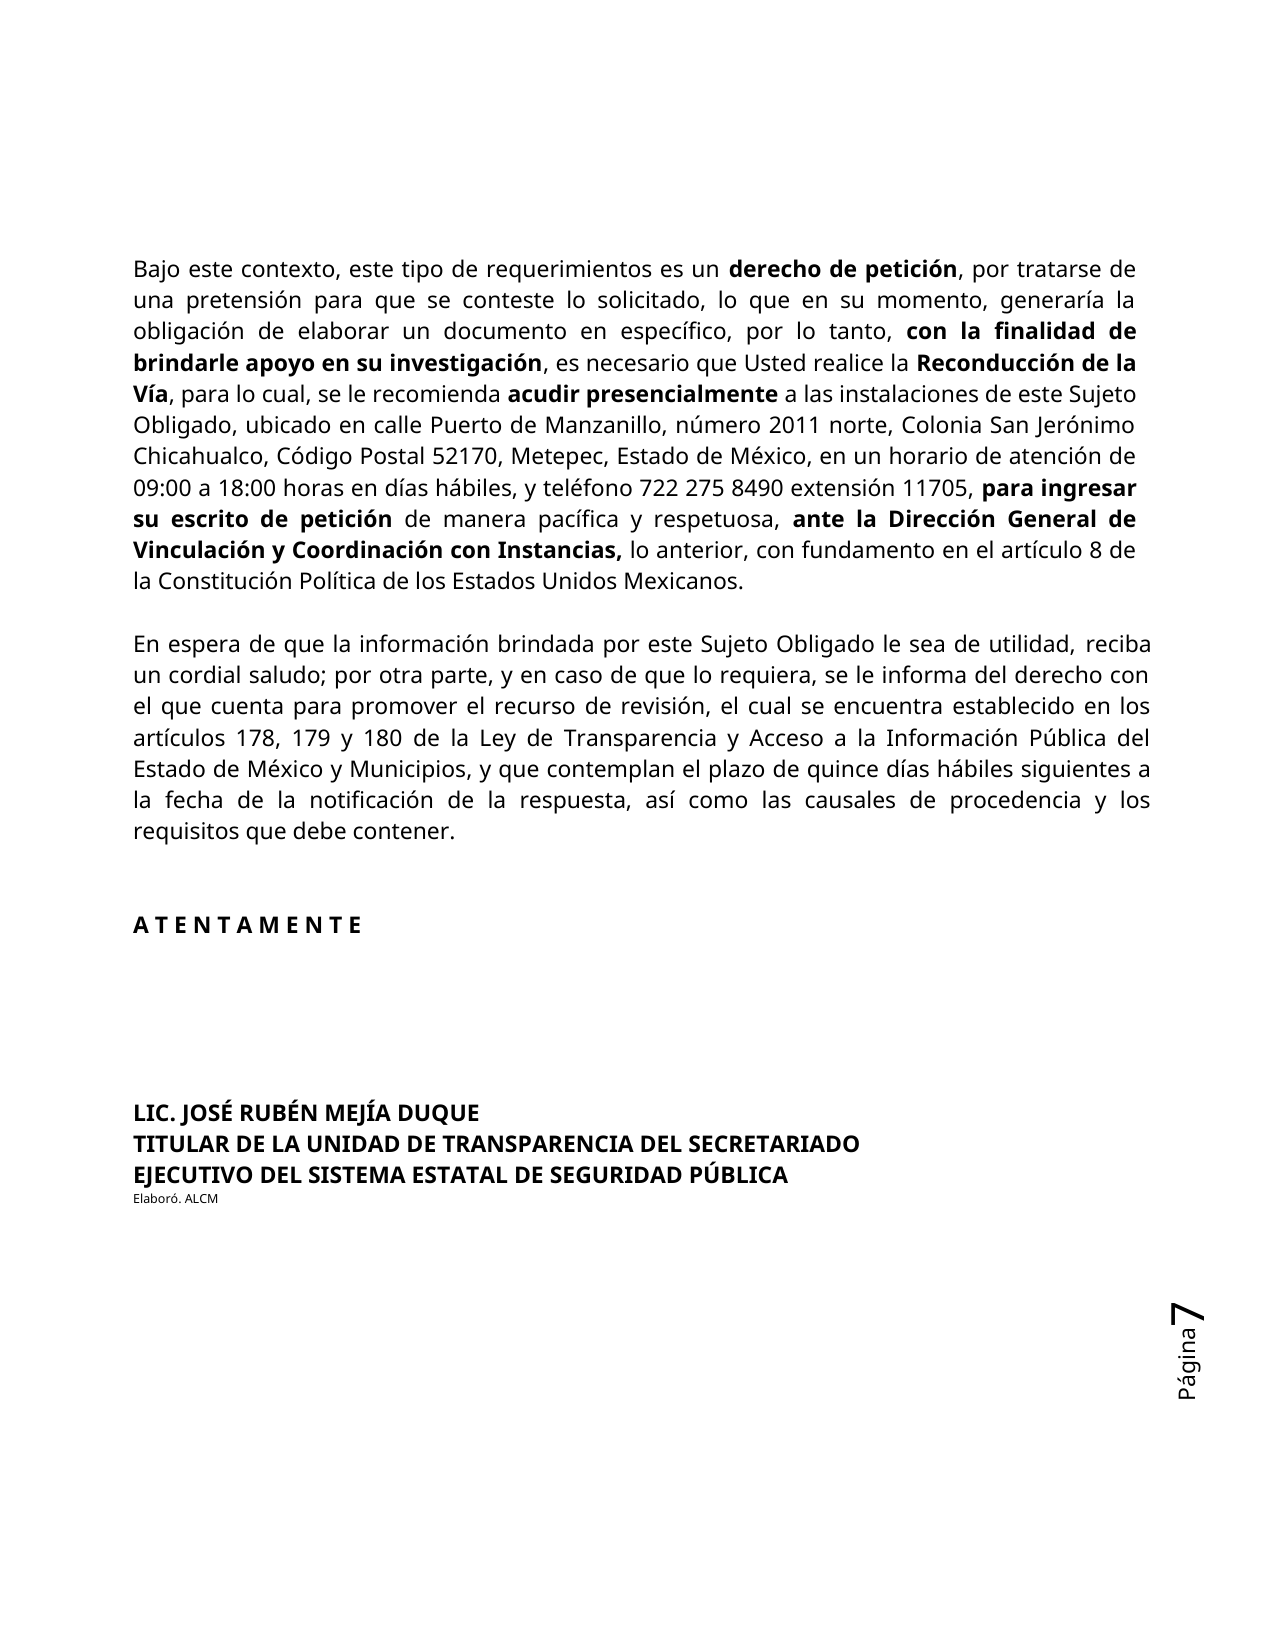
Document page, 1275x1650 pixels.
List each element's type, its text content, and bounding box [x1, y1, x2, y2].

text EJECUTIVO DEL SISTEMA ESTATAL DE SEGURIDAD PÚBLICA [133, 1159, 1137, 1190]
text Bajo este contexto, este tipo de requerimientos es un derecho de petición, por tratarse de una pretensión para que se conteste lo solicitado, lo que en su momento, generaría la obligación de elaborar un documento en específico, por lo tanto, con la finalidad de brindarle apoyo en su investigación, es necesario que Usted realice la Reconducción de la Vía, para lo cual, se le recomienda acudir presencialmente a las instalaciones de este Sujeto Obligado, ubicado en calle Puerto de Manzanillo, número 2011 norte, Colonia San Jerónimo Chicahualco, Código Postal 52170, Metepec, Estado de México, en un horario de atención de 09:00 a 18:00 horas en días hábiles, y teléfono 722 275 8490 extensión 11705, para ingresar su escrito de petición de manera pacífica y respetuosa, ante la Dirección General de Vinculación y Coordinación con Instancias, lo anterior, con fundamento en el artículo 8 de la Constitución Política de los Estados Unidos Mexicanos. [133, 253, 1137, 597]
text Elaboró. ALCM [133, 1190, 1137, 1207]
text LIC. JOSÉ RUBÉN MEJÍA DUQUE [133, 1097, 1137, 1128]
text En espera de que la información brindada por este Sujeto Obligado le sea de utilidad, reciba un cordial saludo; por otra parte, y en caso de que lo requiera, se le informa del derecho con el que cuenta para promover el recurso de revisión, el cual se encuentra establecido en los artículos 178, 179 y 180 de la Ley de Transparencia y Acceso a la Información Pública del Estado de México y Municipios, y que contemplan el plazo de quince días hábiles siguientes a la fecha de la notificación de la respuesta, así como las causales de procedencia y los requisitos que debe contener. [133, 628, 1152, 847]
text TITULAR DE LA UNIDAD DE TRANSPARENCIA DEL SECRETARIADO [133, 1128, 1137, 1159]
text A T E N T A M E N T E [133, 909, 1137, 940]
